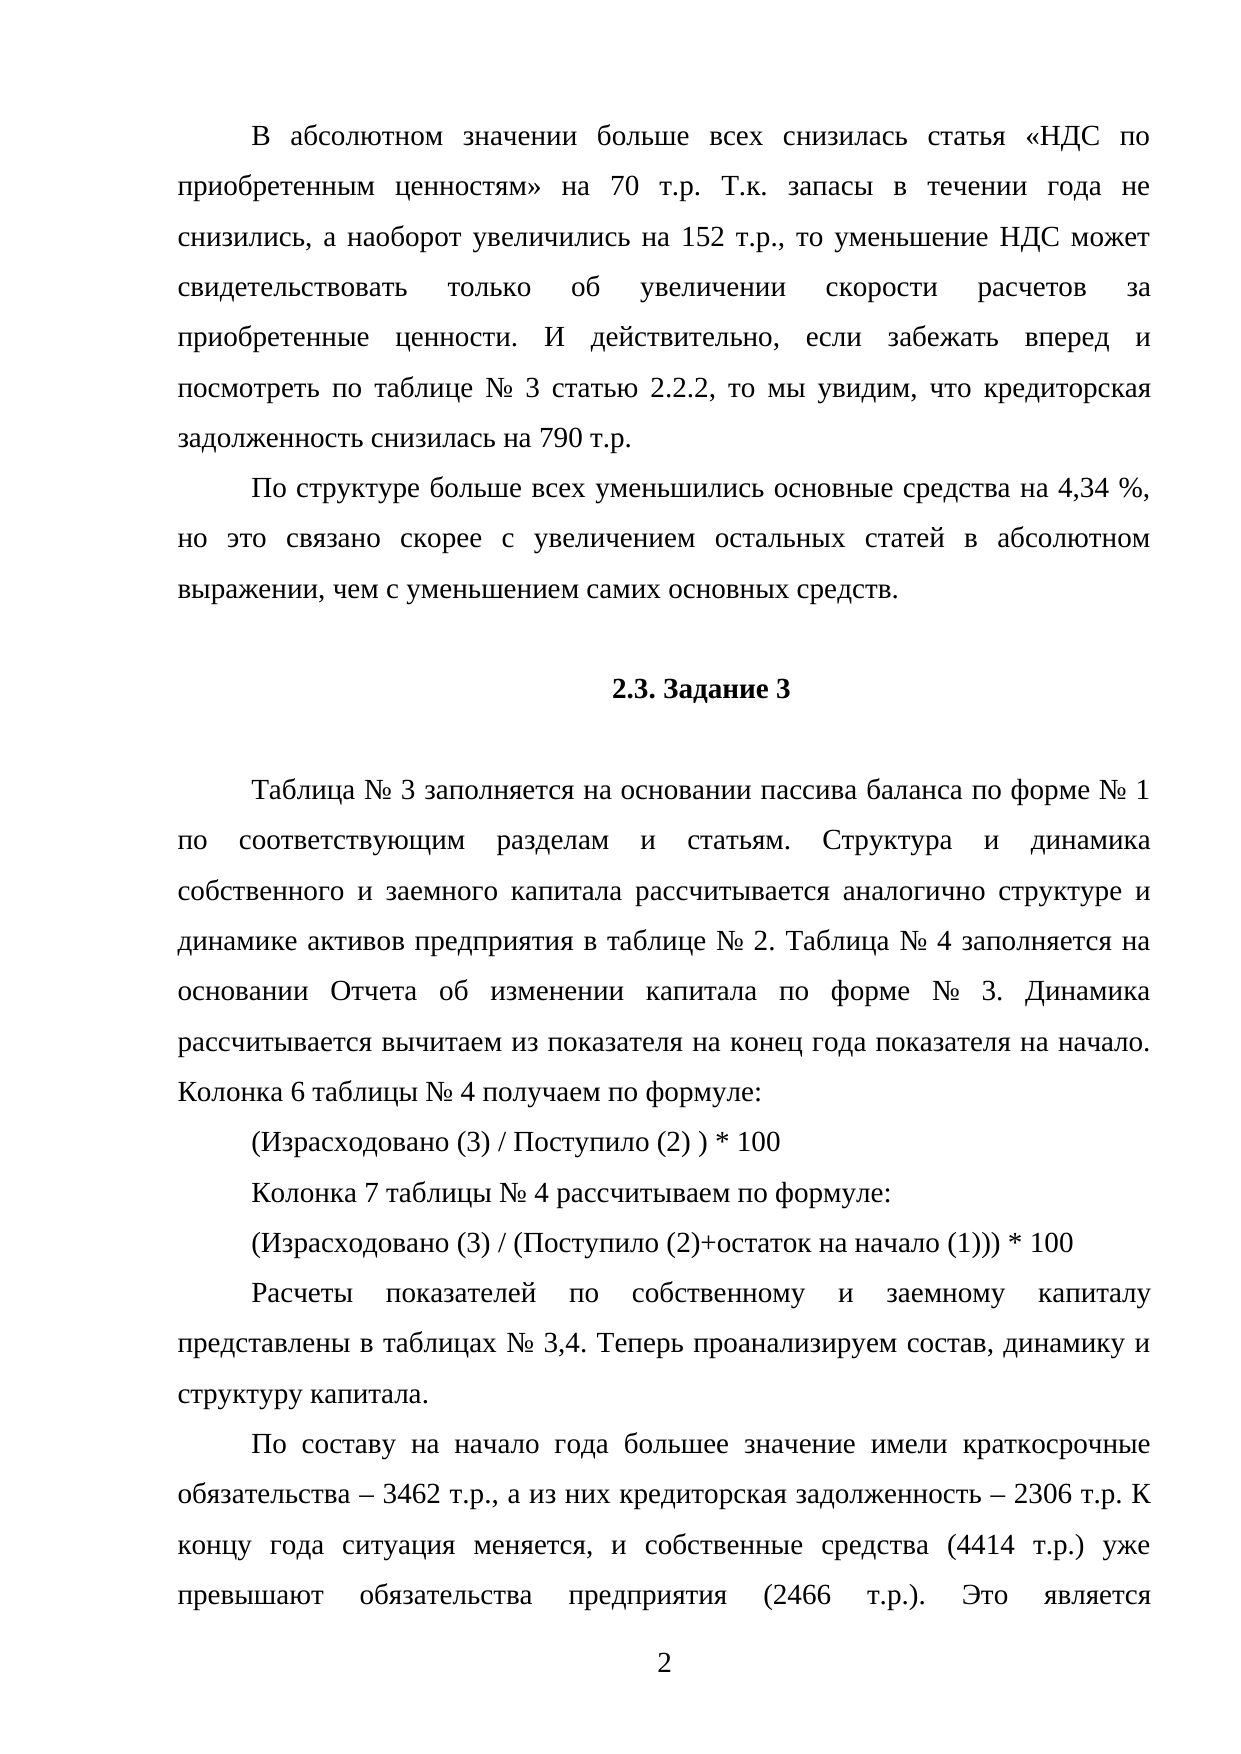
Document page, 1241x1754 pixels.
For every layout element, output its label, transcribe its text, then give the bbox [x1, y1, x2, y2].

text Колонка 7 таблицы № 4 рассчитываем по формуле: [177, 1175, 1152, 1208]
text Расчеты показателей по собственному и заемному капиталу представлены в таблицах № 3,4. Теперь проанализируем состав, динамику и структуру капитала. [177, 1275, 1152, 1409]
text По структуре больше всех уменьшились основные средства на 4,34 %, но это связано скорее с увеличением остальных статей в абсолютном выражении, чем с уменьшением самих основных средств. [177, 470, 1152, 604]
text В абсолютном значении больше всех снизилась статья «НДС по приобретенным ценностям» на 70 т.р. Т.к. запасы в течении года не снизились, а наоборот увеличились на 152 т.р., то уменьшение НДС может свидетельствовать только об увеличении скорости расчетов за приобретенные ценности. И действительно, если забежать вперед и посмотреть по таблице № 3 статью 2.2.2, то мы увидим, что кредиторская задолженность снизилась на 790 т.р. [177, 118, 1152, 453]
text (Израсходовано (3) / (Поступило (2)+остаток на начало (1))) * 100 [177, 1225, 1152, 1258]
text 2.3. Задание 3 [177, 672, 1152, 705]
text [177, 1426, 1152, 1611]
text Таблица № 3 заполняется на основании пассива баланса по форме № 1 по соответствующим разделам и статьям. Структура и динамика собственного и заемного капитала рассчитывается аналогично структуре и динамике активов предприятия в таблице № 2. Таблица № 4 заполняется на основании Отчета об изменении капитала по форме № 3. Динамика рассчитывается вычитаем из показателя на конец года показателя на начало. Колонка 6 таблицы № 4 получаем по формуле: [177, 772, 1152, 1108]
text (Израсходовано (3) / Поступило (2) ) * 100 [177, 1124, 1152, 1158]
